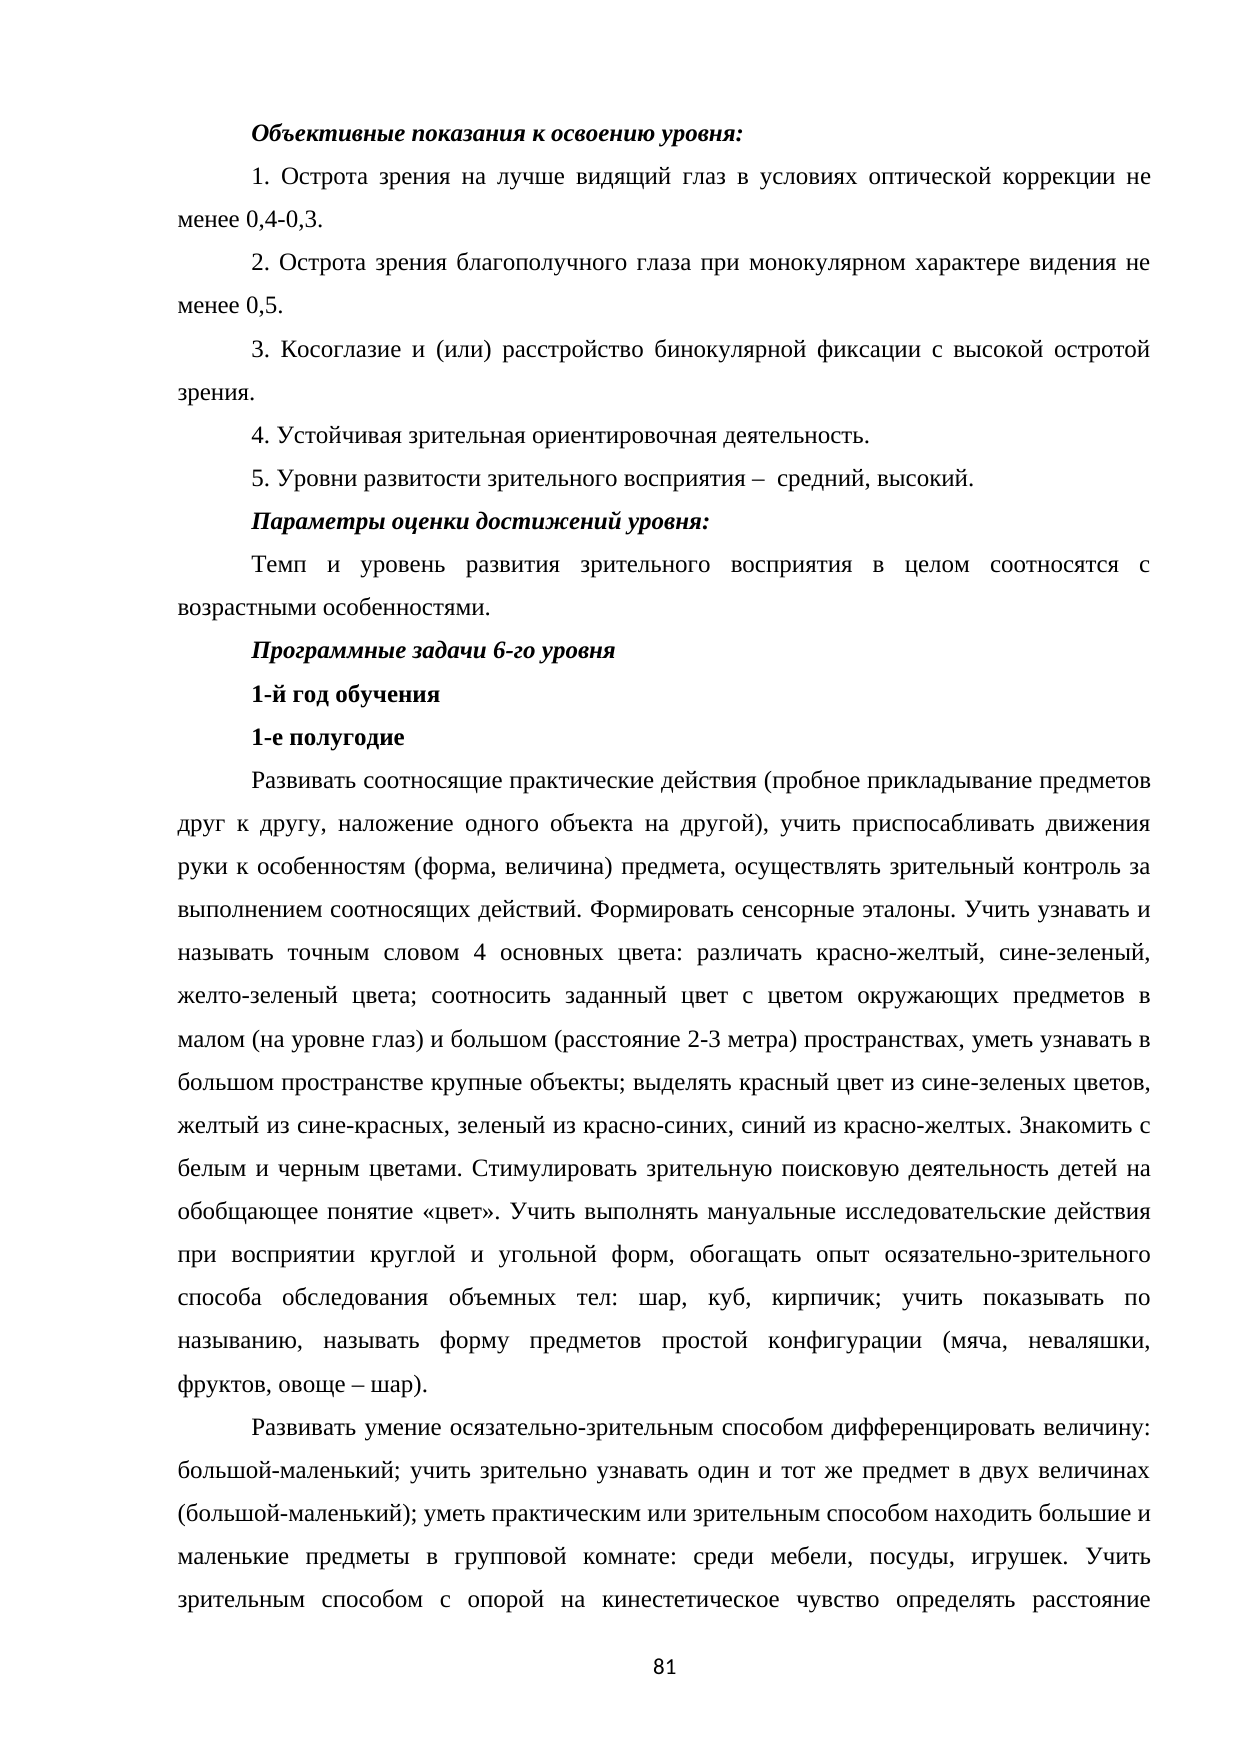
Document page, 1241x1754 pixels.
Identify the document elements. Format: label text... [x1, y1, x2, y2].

text 4. Устойчивая зрительная ориентировочная деятельность. [177, 420, 1152, 449]
text 5. Уровни развитости зрительного восприятия – средний, высокий. [177, 463, 1152, 492]
text Темп и уровень развития зрительного восприятия в целом соотносятся с возрастными особенностями. [177, 549, 1152, 621]
text 3. Косоглазие и (или) расстройство бинокулярной фиксации с высокой остротой зрения. [177, 334, 1152, 406]
text 1-й год обучения [177, 679, 1152, 707]
text 1-е полугодие [177, 722, 1152, 751]
text Развивать соотносящие практические действия (пробное прикладывание предметов друг к другу, наложение одного объекта на другой), учить приспосабливать движения руки к особенностям (форма, величина) предмета, осуществлять зрительный контроль за выполнением соотносящих действий. Формировать сенсорные эталоны. Учить узнавать и называть точным словом 4 основных цвета: различать красно-желтый, сине-зеленый, желто-зеленый цвета; соотносить заданный цвет с цветом окружающих предметов в малом (на уровне глаз) и большом (расстояние 2-3 метра) пространствах, уметь узнавать в большом пространстве крупные объекты; выделять красный цвет из сине-зеленых цветов, желтый из сине-красных, зеленый из красно-синих, синий из красно-желтых. Знакомить с белым и черным цветами. Стимулировать зрительную поисковую деятельность детей на обобщающее понятие «цвет». Учить выполнять мануальные исследовательские действия при восприятии круглой и угольной форм, обогащать опыт осязательно-зрительного способа обследования объемных тел: шар, куб, кирпичик; учить показывать по называнию, называть форму предметов простой конфигурации (мяча, неваляшки, фруктов, овоще – шар). [177, 765, 1152, 1397]
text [177, 1412, 1152, 1613]
text 1. Острота зрения на лучше видящий глаз в условиях оптической коррекции не менее 0,4-0,3. [177, 161, 1152, 233]
text Объективные показания к освоению уровня: [177, 118, 1152, 147]
text Программные задачи 6-го уровня [177, 636, 1152, 664]
text 2. Острота зрения благополучного глаза при монокулярном характере видения не менее 0,5. [177, 247, 1152, 319]
text Параметры оценки достижений уровня: [177, 506, 1152, 535]
